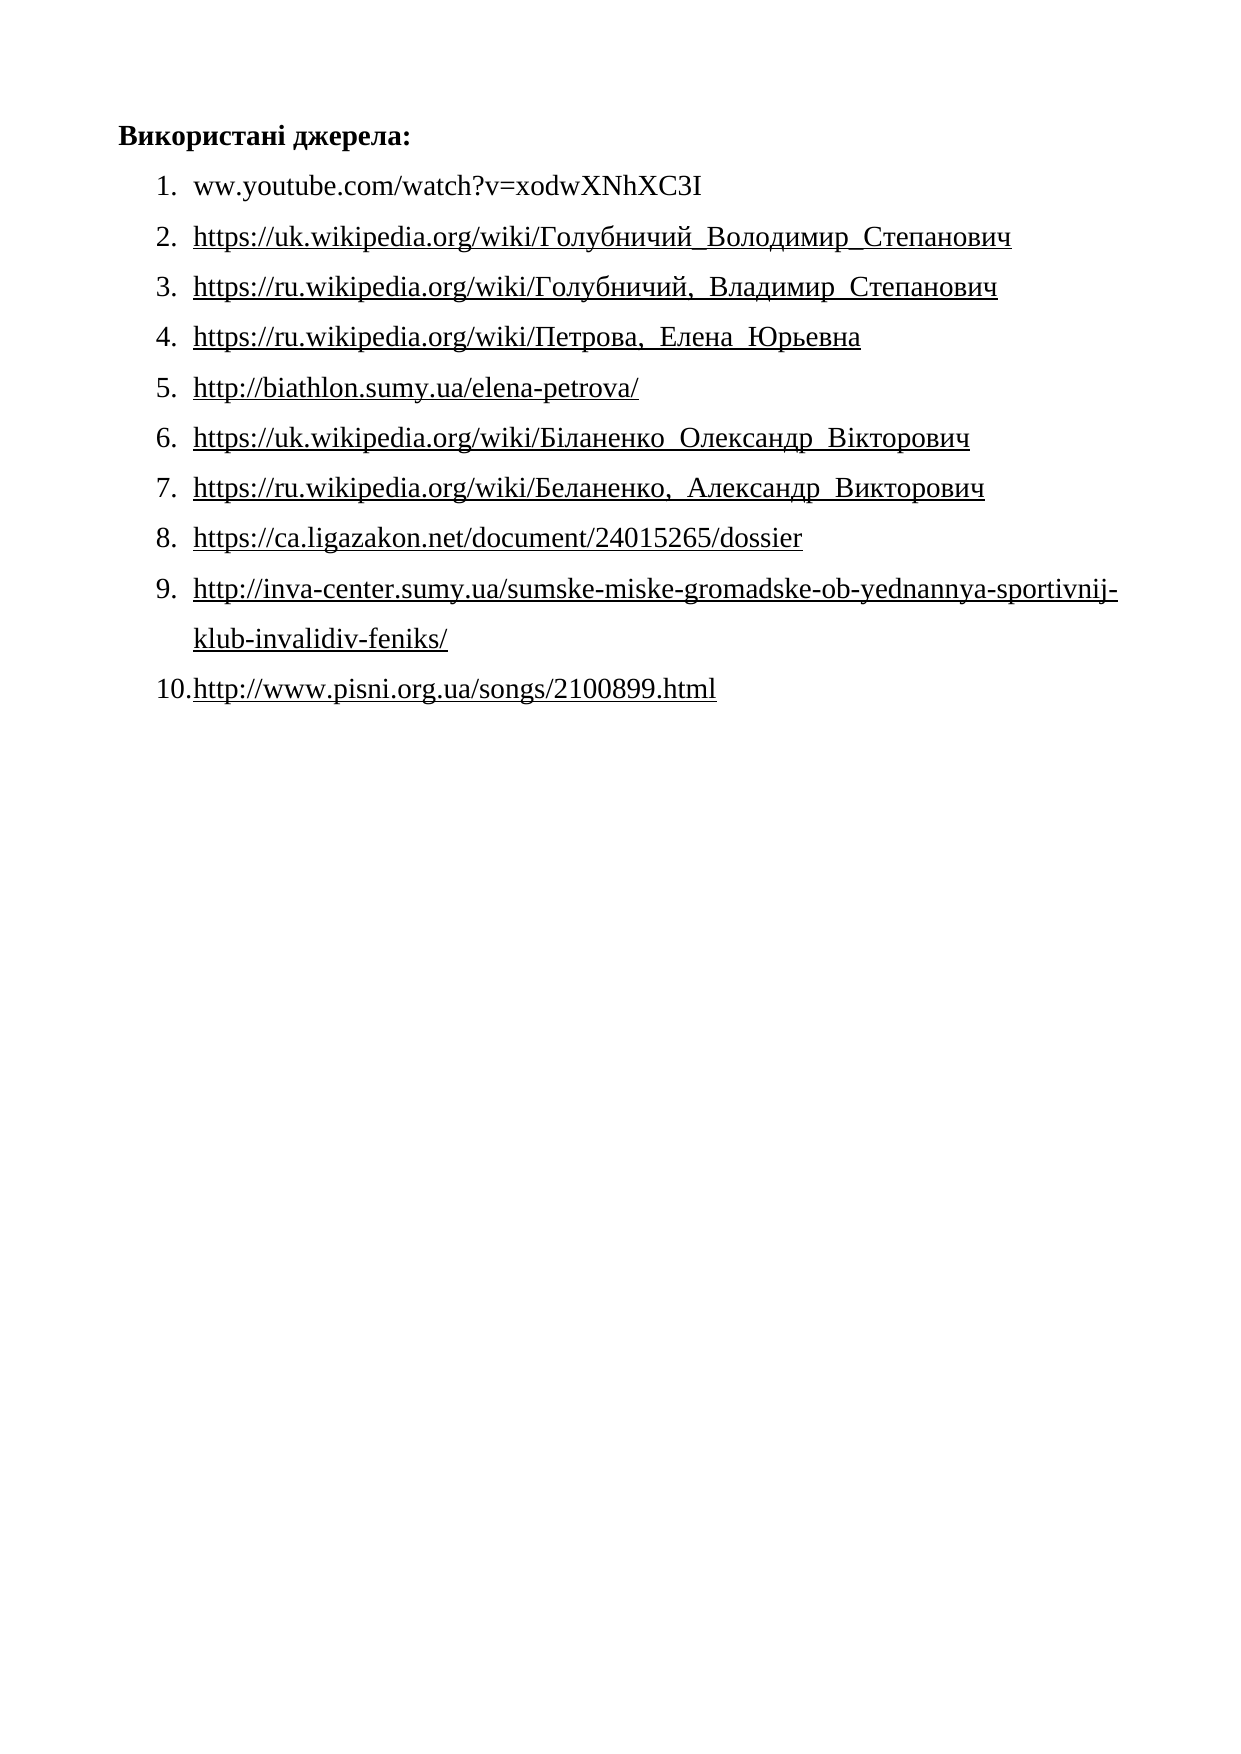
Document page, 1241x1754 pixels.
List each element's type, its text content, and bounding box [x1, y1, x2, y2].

list https://ca.ligazakon.net/document/24015265/dossier [156, 521, 1122, 554]
list https://uk.wikipedia.org/wiki/Голубничий_Володимир_Степанович [156, 219, 1122, 252]
list ww.youtube.com/watch?v=xodwXNhXC3I [156, 168, 1122, 202]
list https://ru.wikipedia.org/wiki/Беланенко,_Александр_Викторович [156, 470, 1122, 504]
list http://www.pisni.org.ua/songs/2100899.html [156, 672, 1122, 705]
text Використані джерела: [118, 118, 1122, 152]
list https://uk.wikipedia.org/wiki/Біланенко_Олександр_Вікторович [156, 420, 1122, 453]
list https://ru.wikipedia.org/wiki/Голубничий,_Владимир_Степанович [156, 269, 1122, 303]
list http://inva-center.sumy.ua/sumske-miske-gromadske-ob-yednannya-sportivnij-klub-invalidiv-feniks/ [156, 571, 1122, 655]
list https://ru.wikipedia.org/wiki/Петрова,_Елена_Юрьевна [156, 319, 1122, 353]
list http://biathlon.sumy.ua/elena-petrova/ [156, 370, 1122, 403]
